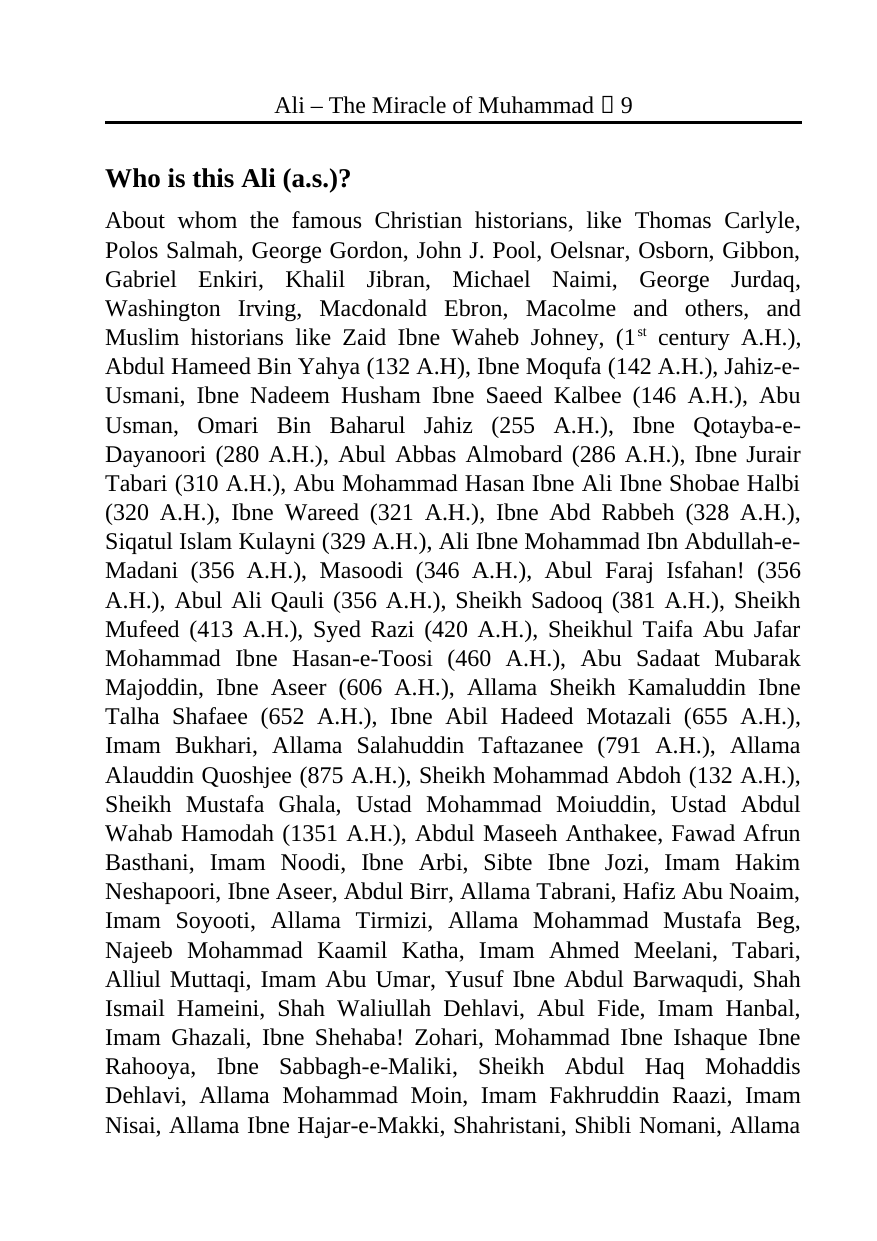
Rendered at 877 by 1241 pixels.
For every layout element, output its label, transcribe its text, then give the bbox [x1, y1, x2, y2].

subtitle Who is this Ali (a.s.)? [105, 162, 802, 193]
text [105, 206, 802, 1139]
